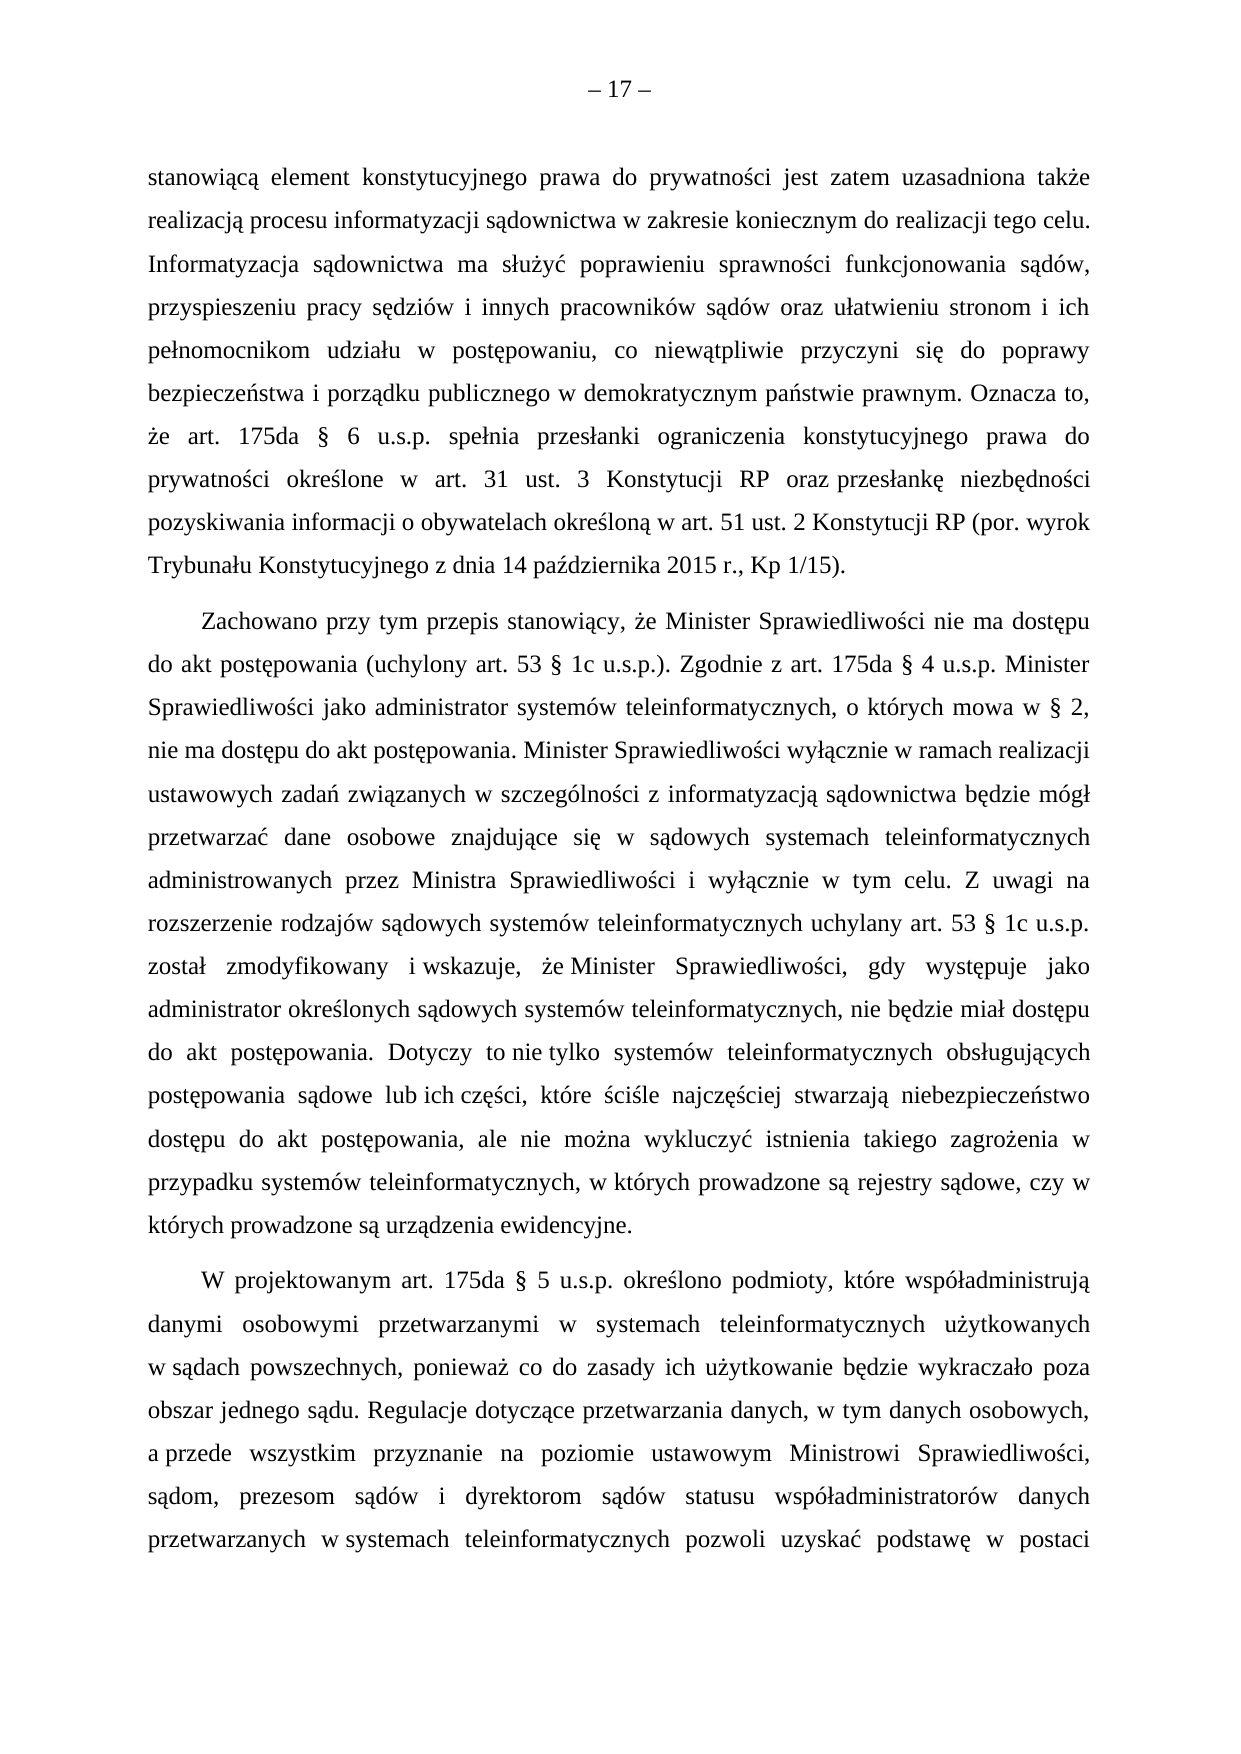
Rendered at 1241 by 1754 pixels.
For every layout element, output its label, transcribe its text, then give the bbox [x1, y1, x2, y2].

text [148, 1266, 1091, 1553]
text Zachowano przy tym przepis stanowiący, że Minister Sprawiedliwości nie ma dostępu do akt postępowania (uchylony art. 53 § 1c u.s.p.). Zgodnie z art. 175da § 4 u.s.p. Minister Sprawiedliwości jako administrator systemów teleinformatycznych, o których mowa w § 2, nie ma dostępu do akt postępowania. Minister Sprawiedliwości wyłącznie w ramach realizacji ustawowych zadań związanych w szczególności z informatyzacją sądownictwa będzie mógł przetwarzać dane osobowe znajdujące się w sądowych systemach teleinformatycznych administrowanych przez Ministra Sprawiedliwości i wyłącznie w tym celu. Z uwagi na rozszerzenie rodzajów sądowych systemów teleinformatycznych uchylany art. 53 § 1c u.s.p. został zmodyfikowany i wskazuje, że Minister Sprawiedliwości, gdy występuje jako administrator określonych sądowych systemów teleinformatycznych, nie będzie miał dostępu do akt postępowania. Dotyczy to nie tylko systemów teleinformatycznych obsługujących postępowania sądowe lub ich części, które ściśle najczęściej stwarzają niebezpieczeństwo dostępu do akt postępowania, ale nie można wykluczyć istnienia takiego zagrożenia w przypadku systemów teleinformatycznych, w których prowadzone są rejestry sądowe, czy w których prowadzone są urządzenia ewidencyjne. [148, 606, 1091, 1239]
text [148, 162, 1091, 579]
